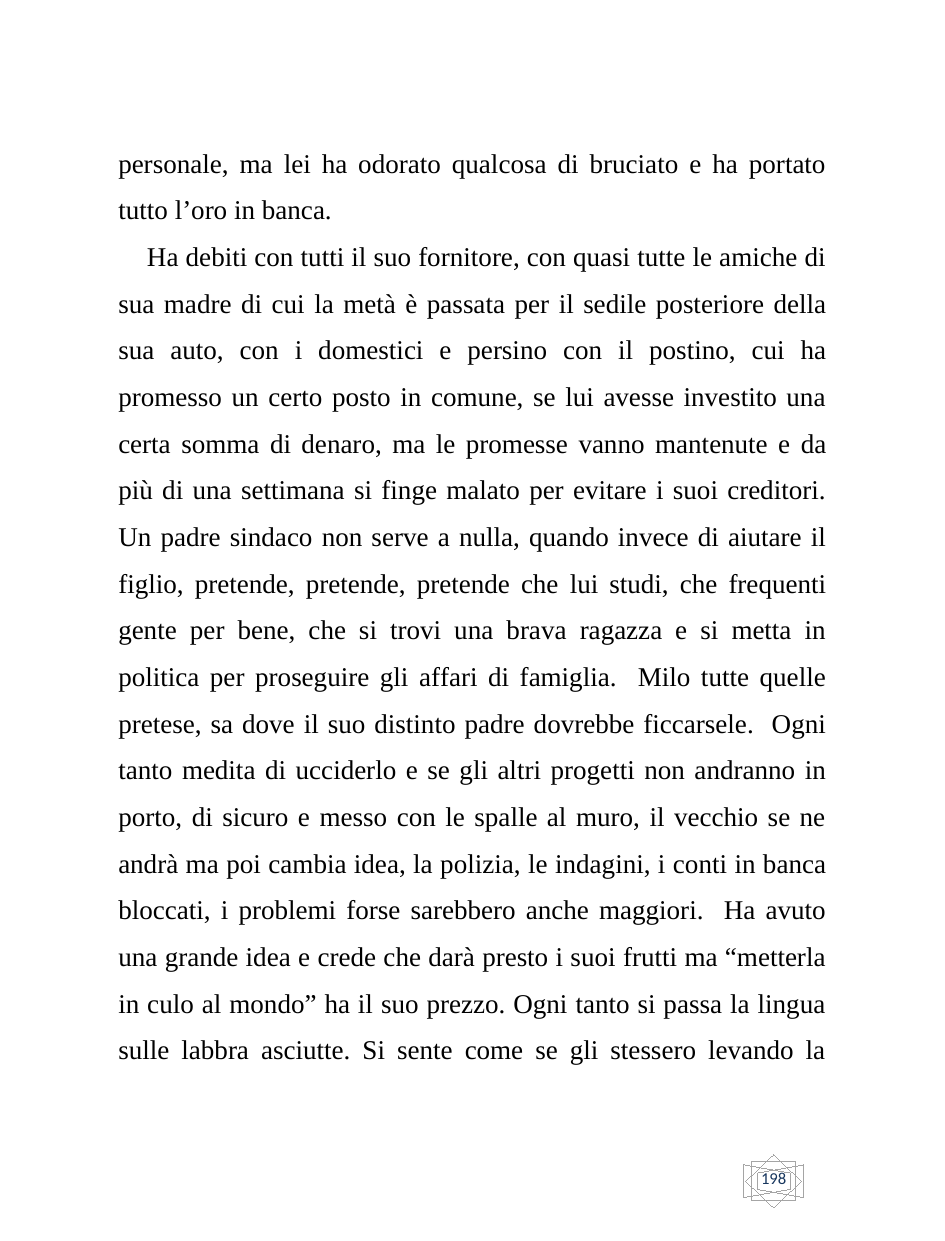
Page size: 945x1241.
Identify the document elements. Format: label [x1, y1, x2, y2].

text [118, 148, 827, 226]
text [118, 241, 827, 1066]
